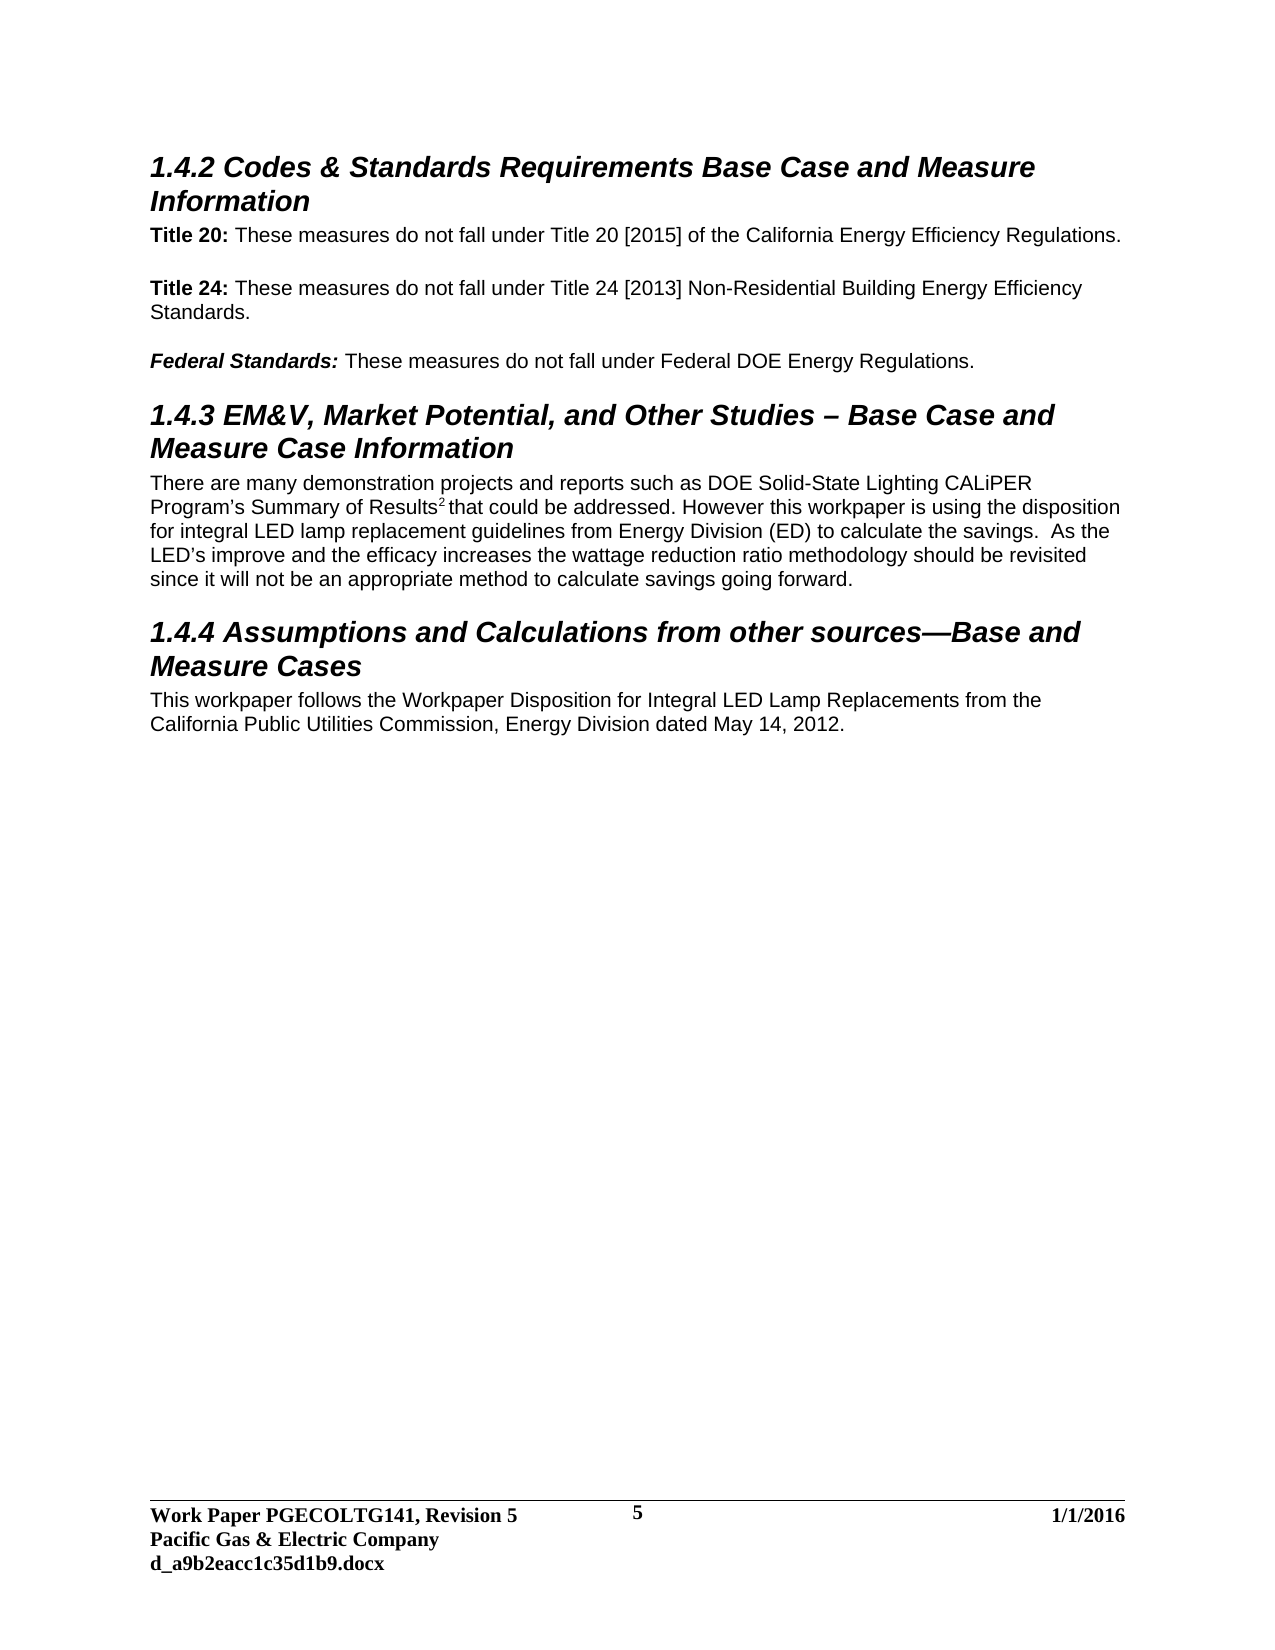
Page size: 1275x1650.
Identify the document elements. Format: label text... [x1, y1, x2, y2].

subtitle 1.4.2 Codes & Standards Requirements Base Case and Measure Information [150, 150, 1125, 217]
subtitle Federal Standards: These measures do not fall under Federal DOE Energy Regulations. [150, 349, 1125, 373]
text Title 20: These measures do not fall under Title 20 [2015] of the California Energy Efficiency Regulations. [150, 223, 1125, 247]
subtitle 1.4.3 EM&V, Market Potential, and Other Studies – Base Case and Measure Case Information [150, 398, 1125, 465]
subtitle 1.4.4 Assumptions and Calculations from other sources—Base and Measure Cases [150, 615, 1125, 682]
text There are many demonstration projects and reports such as DOE Solid-State Lighting CALiPER Program’s Summary of Results2 that could be addressed. However this workpaper is using the disposition for integral LED lamp replacement guidelines from Energy Division (ED) to calculate the savings. As the LED’s improve and the efficacy increases the wattage reduction ratio methodology should be revisited since it will not be an appropriate method to calculate savings going forward. [150, 471, 1125, 591]
text This workpaper follows the Workpaper Disposition for Integral LED Lamp Replacements from the California Public Utilities Commission, Energy Division dated May 14, 2012. [150, 688, 1125, 736]
text Title 24: These measures do not fall under Title 24 [2013] Non-Residential Building Energy Efficiency Standards. [150, 276, 1125, 324]
